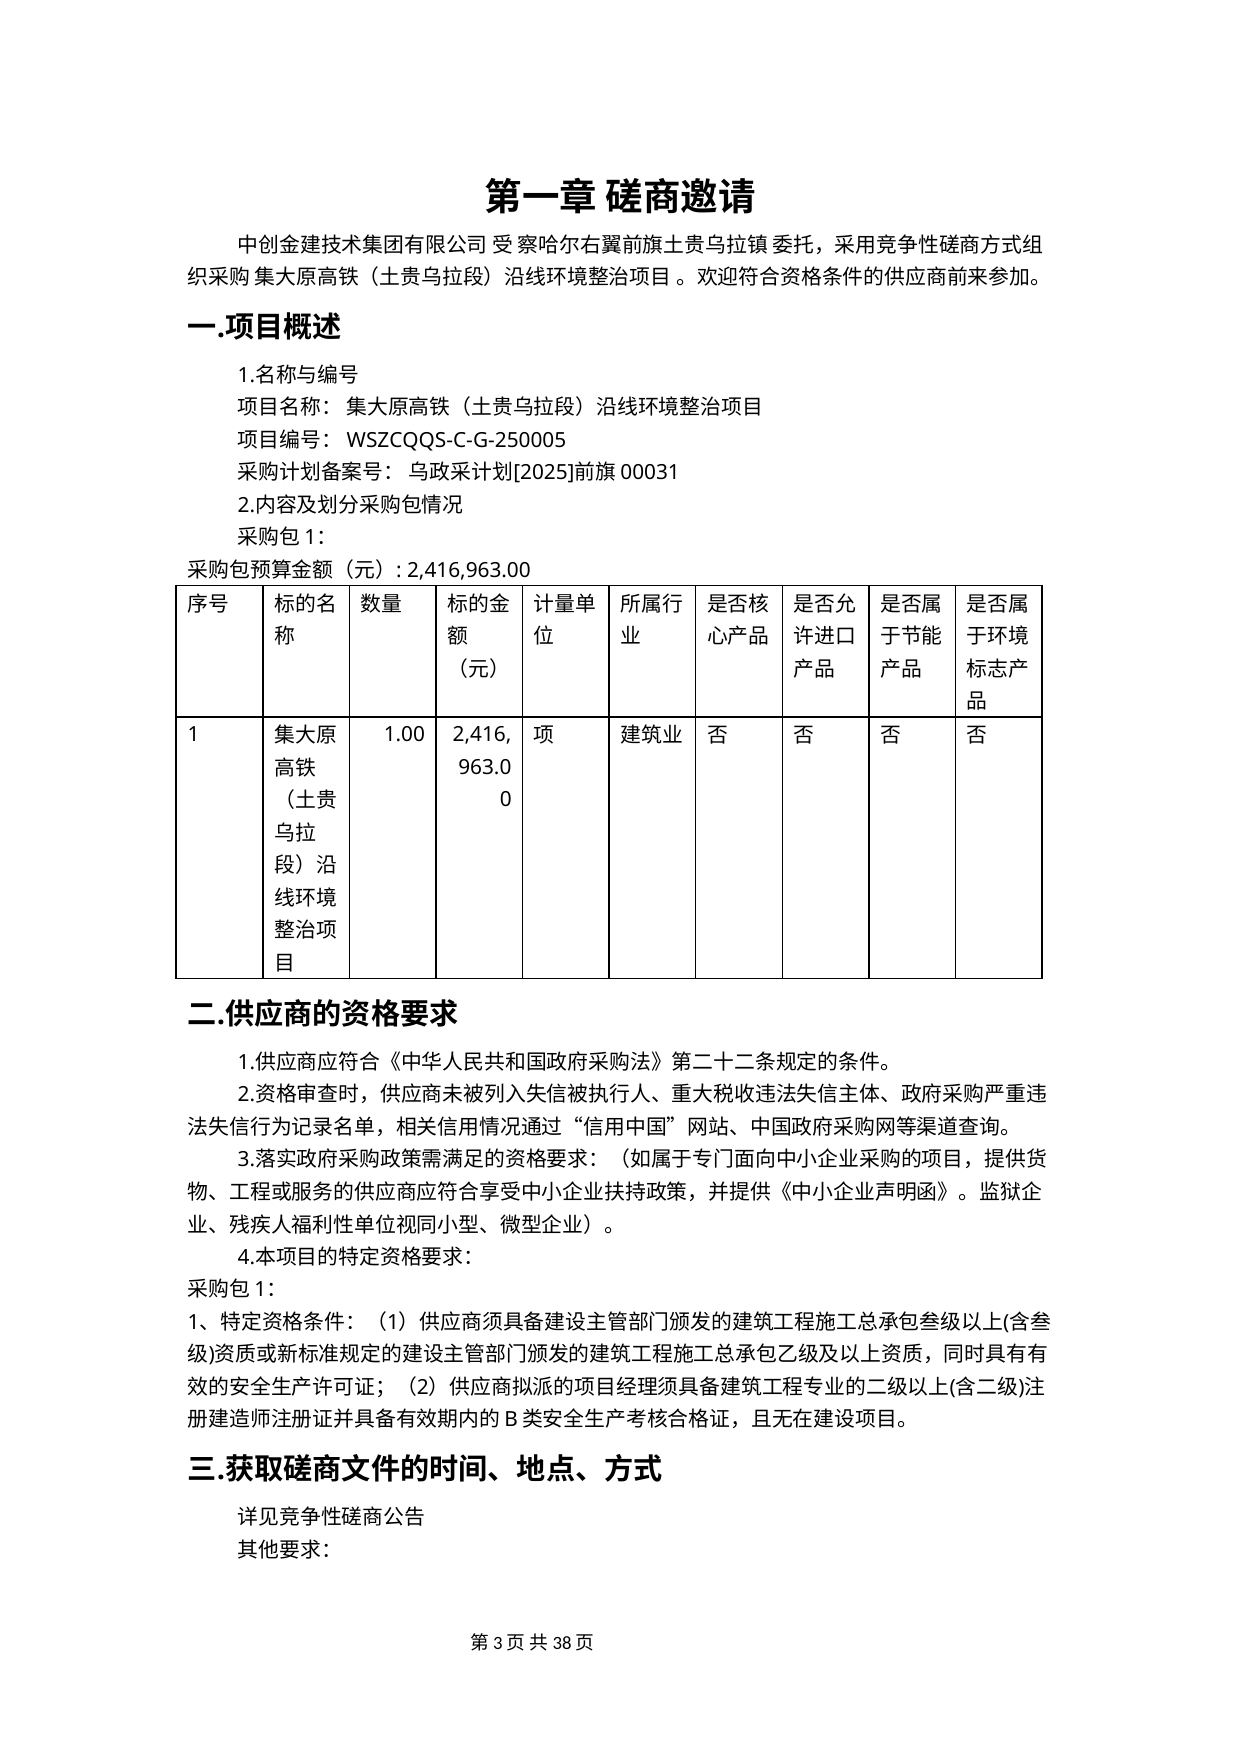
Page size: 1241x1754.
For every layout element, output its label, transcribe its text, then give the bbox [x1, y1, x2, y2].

table_header 是否允许进口产品 [783, 586, 868, 716]
text 2.内容及划分采购包情况 [187, 487, 1053, 519]
text 3.落实政府采购政策需满足的资格要求：（如属于专门面向中小企业采购的项目，提供货物、工程或服务的供应商应符合享受中小企业扶持政策，并提供《中小企业声明函》。监狱企业、残疾人福利性单位视同小型、微型企业）。 [187, 1142, 1053, 1239]
text 采购包1： [187, 1272, 1053, 1304]
text 其他要求： [187, 1532, 1053, 1564]
table_header 所属行业 [610, 586, 695, 716]
table_cell 集大原高铁（土贵乌拉段）沿线环境整治项目 [264, 718, 349, 978]
text 1.供应商应符合《中华人民共和国政府采购法》第二十二条规定的条件。 [187, 1044, 1053, 1077]
table_header 是否核心产品 [696, 586, 782, 716]
text 采购包预算金额（元）: 2,416,963.00 [187, 552, 1053, 584]
table_cell 否 [783, 718, 868, 978]
table_header 标的金额 （元） [437, 586, 522, 716]
text 二.供应商的资格要求 [187, 979, 1053, 1044]
table_header 是否属于节能产品 [870, 586, 955, 716]
text 三.获取磋商文件的时间、地点、方式 [187, 1434, 1053, 1499]
table_header 是否属于环境标志产品 [956, 586, 1041, 716]
text 2.资格审查时，供应商未被列入失信被执行人、重大税收违法失信主体、政府采购严重违法失信行为记录名单，相关信用情况通过“信用中国”网站、中国政府采购网等渠道查询。 [187, 1077, 1053, 1142]
text 1、特定资格条件：（1）供应商须具备建设主管部门颁发的建筑工程施工总承包叁级以上(含叁级)资质或新标准规定的建设主管部门颁发的建筑工程施工总承包乙级及以上资质，同时具有有效的安全生产许可证；（2）供应商拟派的项目经理须具备建筑工程专业的二级以上(含二级)注册建造师注册证并具备有效期内的B类安全生产考核合格证，且无在建设项目。 [187, 1304, 1053, 1434]
text 4.本项目的特定资格要求： [187, 1239, 1053, 1272]
text 一.项目概述 [187, 292, 1053, 357]
table_cell 否 [956, 718, 1041, 978]
text 采购包1： [187, 519, 1053, 552]
table_cell 否 [696, 718, 782, 978]
table_header 数量 [350, 586, 435, 716]
text 1.名称与编号 [187, 357, 1053, 389]
text 项目编号： WSZCQQS-C-G-250005 [187, 422, 1053, 454]
text 采购计划备案号： 乌政采计划[2025]前旗00031 [187, 454, 1053, 487]
text 中创金建技术集团有限公司 受 察哈尔右翼前旗土贵乌拉镇 委托，采用竞争性磋商方式组织采购 集大原高铁（土贵乌拉段）沿线环境整治项目 。欢迎符合资格条件的供应商前来参加。 [187, 227, 1053, 292]
text 第一章 磋商邀请 [187, 162, 1053, 227]
table_cell 1 [177, 718, 262, 978]
table_cell 2,416,963.00 [437, 718, 522, 978]
text 项目名称： 集大原高铁（土贵乌拉段）沿线环境整治项目 [187, 389, 1053, 422]
table_cell 1.00 [350, 718, 435, 978]
table_header 计量单位 [523, 586, 608, 716]
table_header 序号 [177, 586, 262, 716]
table_header 标的名称 [264, 586, 349, 716]
table_cell 建筑业 [610, 718, 695, 978]
text 详见竞争性磋商公告 [187, 1499, 1053, 1532]
table_cell 项 [523, 718, 608, 978]
table_cell 否 [870, 718, 955, 978]
